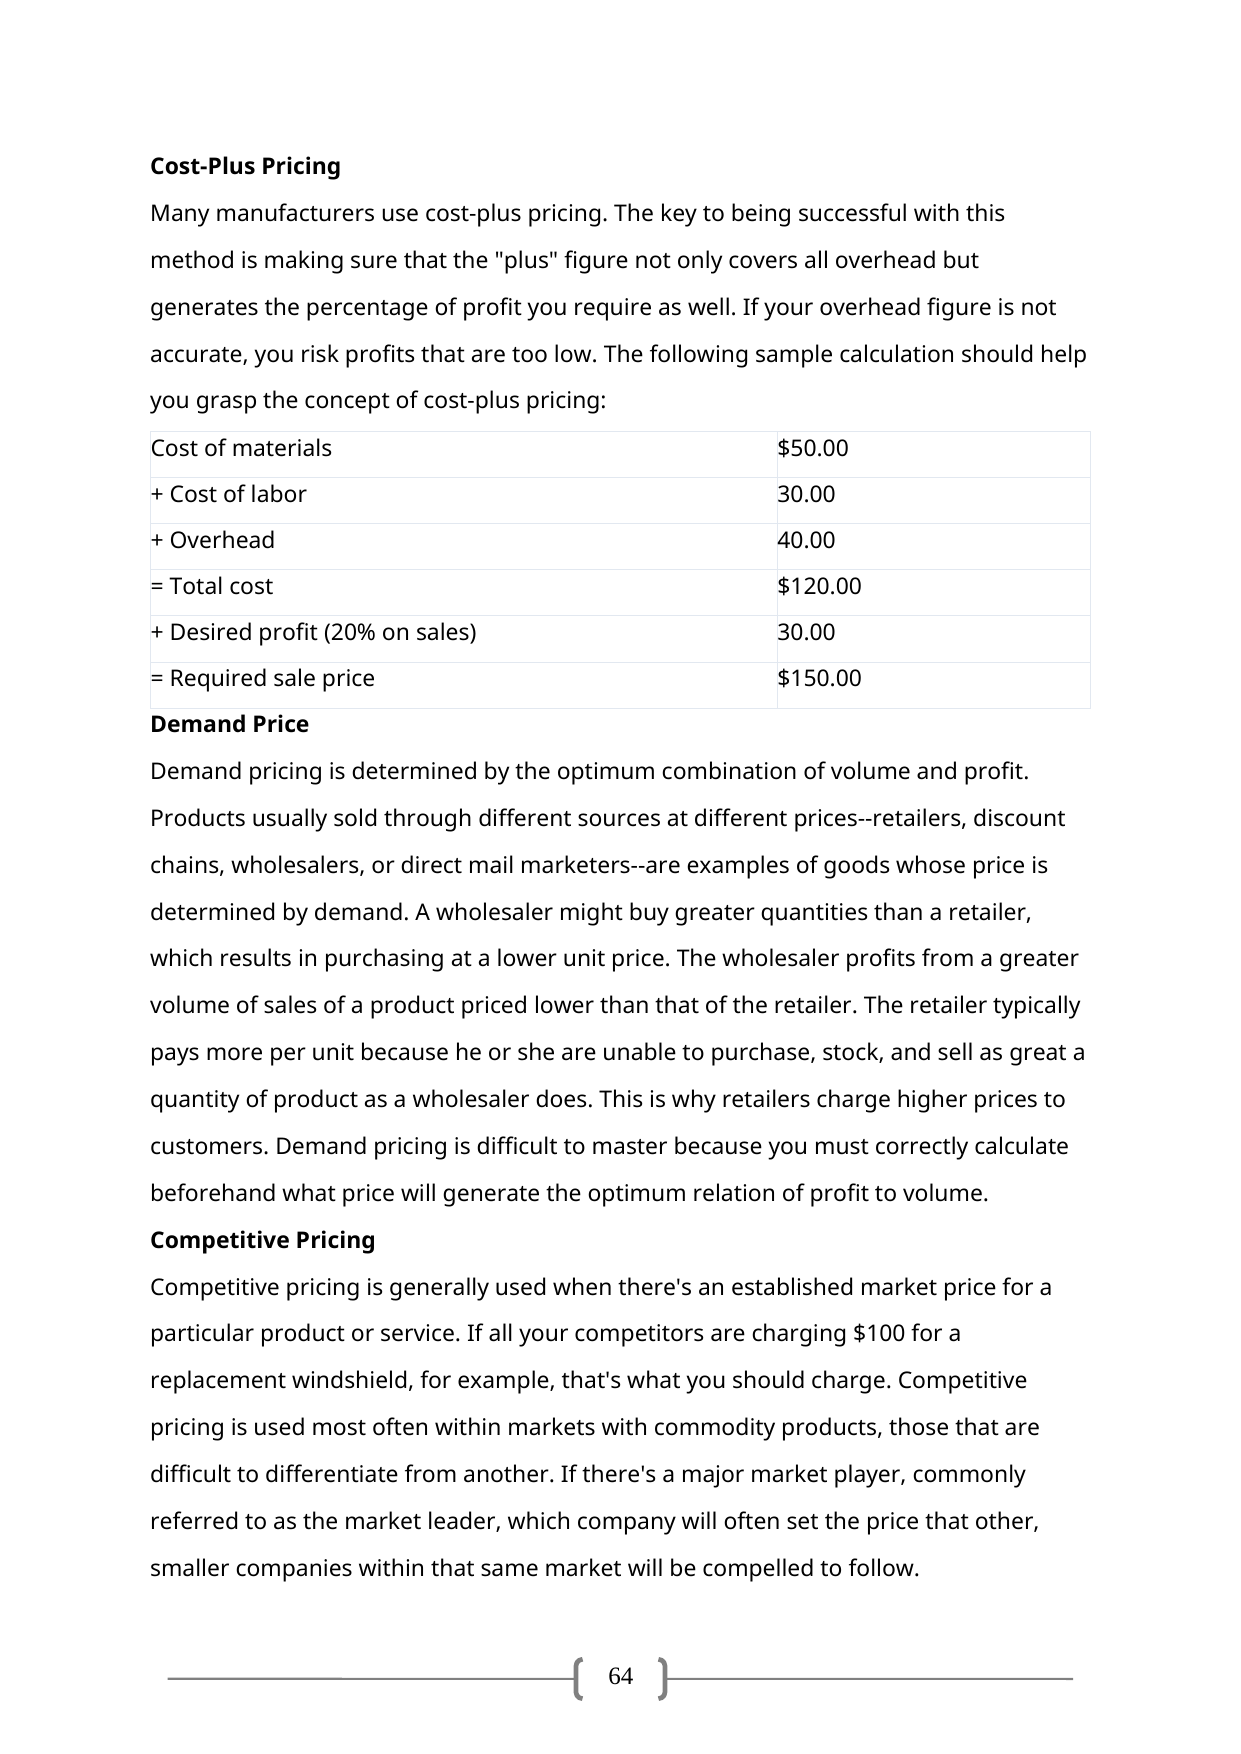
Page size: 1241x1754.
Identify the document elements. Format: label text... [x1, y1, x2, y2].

table_cell + Cost of labor [151, 478, 777, 523]
text Cost-Plus Pricing Many manufacturers use cost-plus pricing. The key to being successful with this method is making sure that the "plus" figure not only covers all overhead but generates the percentage of profit you require as well. If your overhead figure is not accurate, you risk profits that are too low. The following sample calculation should help you grasp the concept of cost-plus pricing: [150, 150, 1090, 416]
text Demand Price Demand pricing is determined by the optimum combination of volume and profit. Products usually sold through different sources at different prices--retailers, discount chains, wholesalers, or direct mail marketers--are examples of goods whose price is determined by demand. A wholesaler might buy greater quantities than a retailer, which results in purchasing at a lower unit price. The wholesaler profits from a greater volume of sales of a product priced lower than that of the retailer. The retailer typically pays more per unit because he or she are unable to purchase, stock, and sell as great a quantity of product as a wholesaler does. This is why retailers charge higher prices to customers. Demand pricing is difficult to master because you must correctly calculate beforehand what price will generate the optimum relation of profit to volume. [150, 709, 1090, 1208]
table_cell 30.00 [778, 478, 1090, 523]
table_header Cost of materials [151, 432, 777, 477]
table_cell $120.00 [778, 570, 1090, 615]
table_cell $150.00 [778, 663, 1090, 707]
table_cell 30.00 [778, 616, 1090, 661]
table_cell + Overhead [151, 524, 777, 569]
text Competitive Pricing Competitive pricing is generally used when there's an established market price for a particular product or service. If all your competitors are charging $100 for a replacement windshield, for example, that's what you should charge. Competitive pricing is used most often within markets with commodity products, those that are difficult to differentiate from another. If there's a major market player, commonly referred to as the market leader, which company will often set the price that other, smaller companies within that same market will be compelled to follow. [150, 1224, 1090, 1583]
table_cell + Desired profit (20% on sales) [151, 616, 777, 661]
table_cell = Required sale price [151, 663, 777, 707]
table_cell 40.00 [778, 524, 1090, 569]
table_cell = Total cost [151, 570, 777, 615]
table_header $50.00 [778, 432, 1090, 477]
